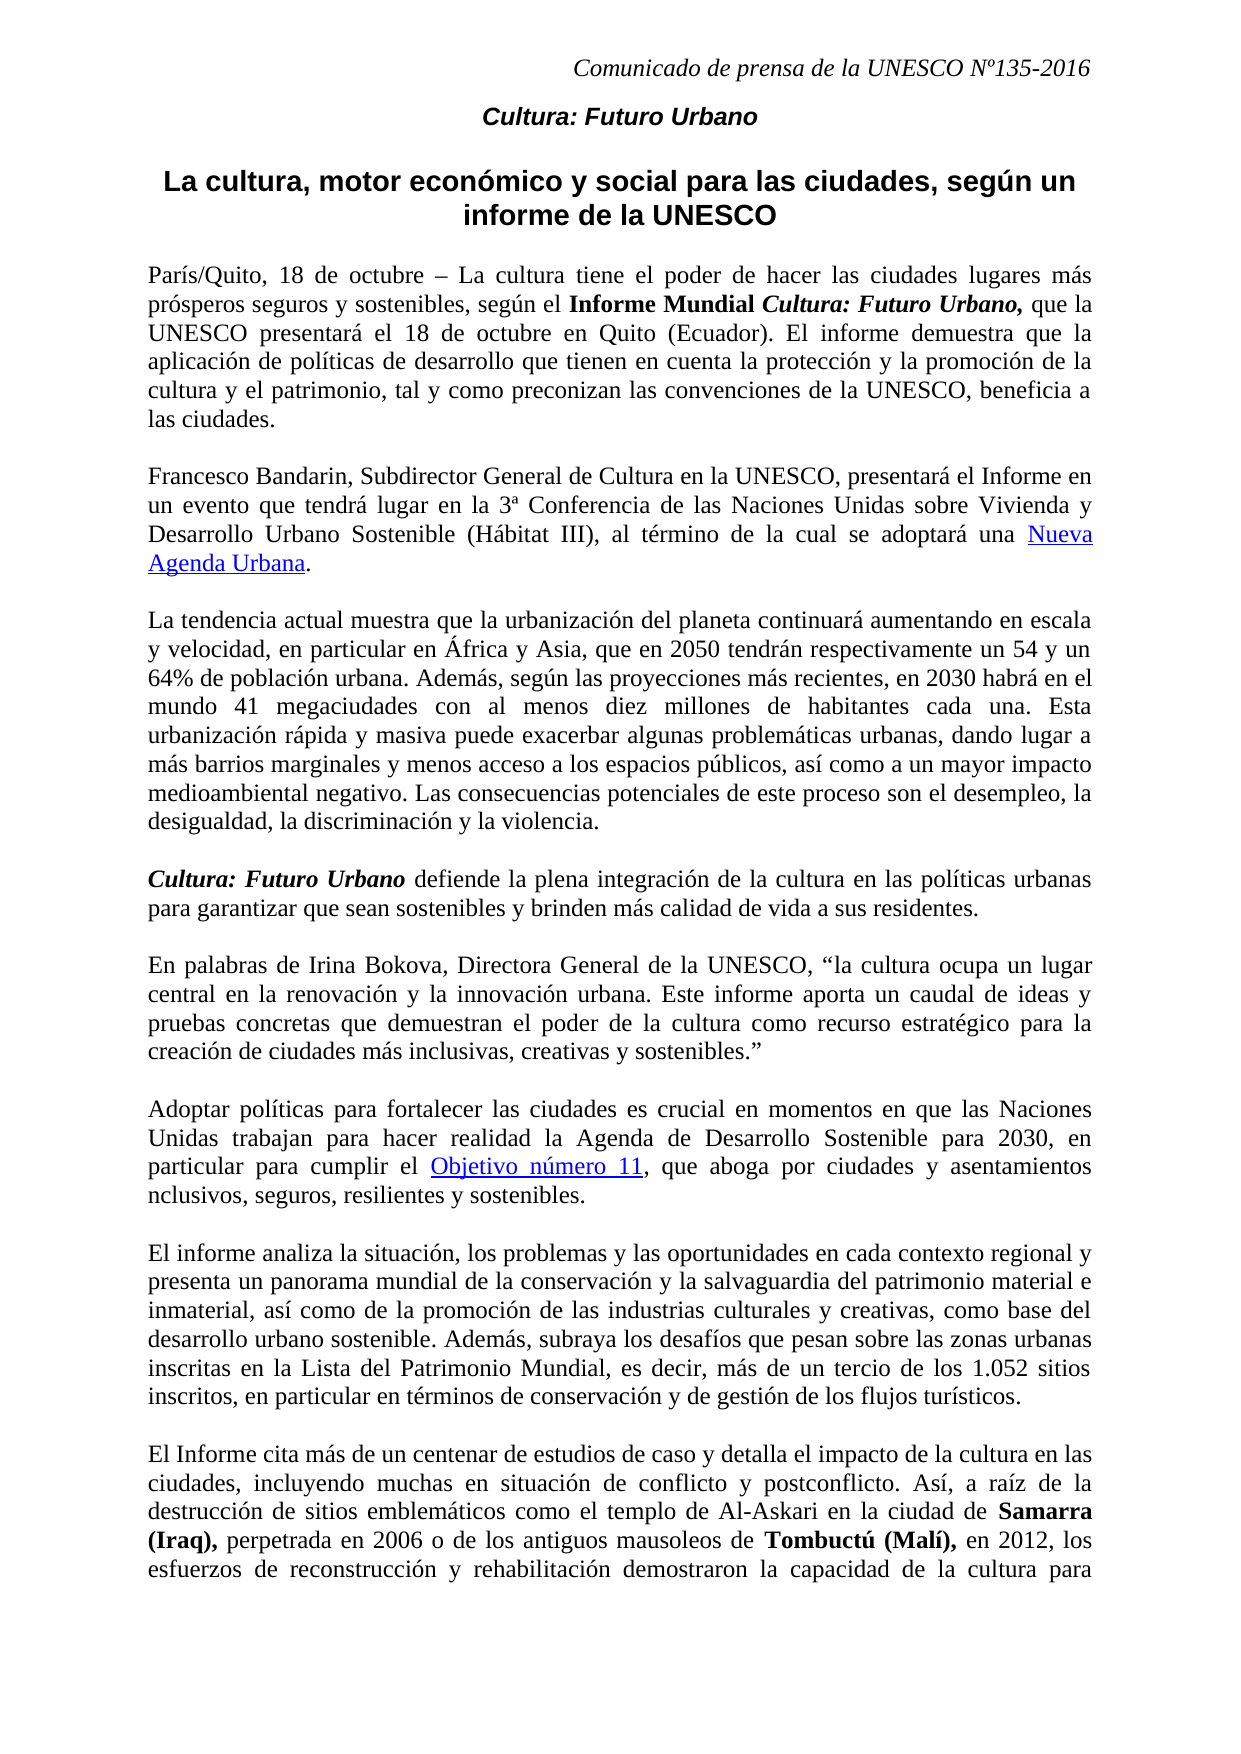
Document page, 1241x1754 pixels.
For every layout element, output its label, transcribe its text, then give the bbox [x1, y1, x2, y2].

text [148, 1439, 1093, 1583]
text Adoptar políticas para fortalecer las ciudades es crucial en momentos en que las Naciones Unidas trabajan para hacer realidad la Agenda de Desarrollo Sostenible para 2030, en particular para cumplir el Objetivo número 11, que aboga por ciudades y asentamientos nclusivos, seguros, resilientes y sostenibles. [148, 1094, 1093, 1209]
text La cultura, motor económico y social para las ciudades, según un informe de la UNESCO [148, 164, 1093, 231]
text París/Quito, 18 de octubre – La cultura tiene el poder de hacer las ciudades lugares más prósperos seguros y sostenibles, según el Informe Mundial Cultura: Futuro Urbano, que la UNESCO presentará el 18 de octubre en Quito (Ecuador). El informe demuestra que la aplicación de políticas de desarrollo que tienen en cuenta la protección y la promoción de la cultura y el patrimonio, tal y como preconizan las convenciones de la UNESCO, beneficia a las ciudades. [148, 260, 1093, 433]
text Cultura: Futuro Urbano defiende la plena integración de la cultura en las políticas urbanas para garantizar que sean sostenibles y brinden más calidad de vida a sus residentes. [148, 864, 1093, 921]
text Cultura: Futuro Urbano [148, 102, 1093, 131]
text En palabras de Irina Bokova, Directora General de la UNESCO, “la cultura ocupa un lugar central en la renovación y la innovación urbana. Este informe aporta un caudal de ideas y pruebas concretas que demuestran el poder de la cultura como recurso estratégico para la creación de ciudades más inclusivas, creativas y sostenibles.” [148, 950, 1093, 1065]
text El informe analiza la situación, los problemas y las oportunidades en cada contexto regional y presenta un panorama mundial de la conservación y la salvaguardia del patrimonio material e inmaterial, así como de la promoción de las industrias culturales y creativas, como base del desarrollo urbano sostenible. Además, subraya los desafíos que pesan sobre las zonas urbanas inscritas en la Lista del Patrimonio Mundial, es decir, más de un tercio de los 1.052 sitios inscritos, en particular en términos de conservación y de gestión de los flujos turísticos. [148, 1238, 1093, 1410]
text Francesco Bandarin, Subdirector General de Cultura en la UNESCO, presentará el Informe en un evento que tendrá lugar en la 3ª Conferencia de las Naciones Unidas sobre Vivienda y Desarrollo Urbano Sostenible (Hábitat III), al término de la cual se adoptará una Nueva Agenda Urbana. [148, 461, 1093, 576]
text Comunicado de prensa de la UNESCO Nº135-2016 [148, 53, 1093, 82]
text La tendencia actual muestra que la urbanización del planeta continuará aumentando en escala y velocidad, en particular en África y Asia, que en 2050 tendrán respectivamente un 54 y un 64% de población urbana. Además, según las proyecciones más recientes, en 2030 habrá en el mundo 41 megaciudades con al menos diez millones de habitantes cada una. Esta urbanización rápida y masiva puede exacerbar algunas problemáticas urbanas, dando lugar a más barrios marginales y menos acceso a los espacios públicos, así como a un mayor impacto medioambiental negativo. Las consecuencias potenciales de este proceso son el desempleo, la desigualdad, la discriminación y la violencia. [148, 605, 1093, 835]
